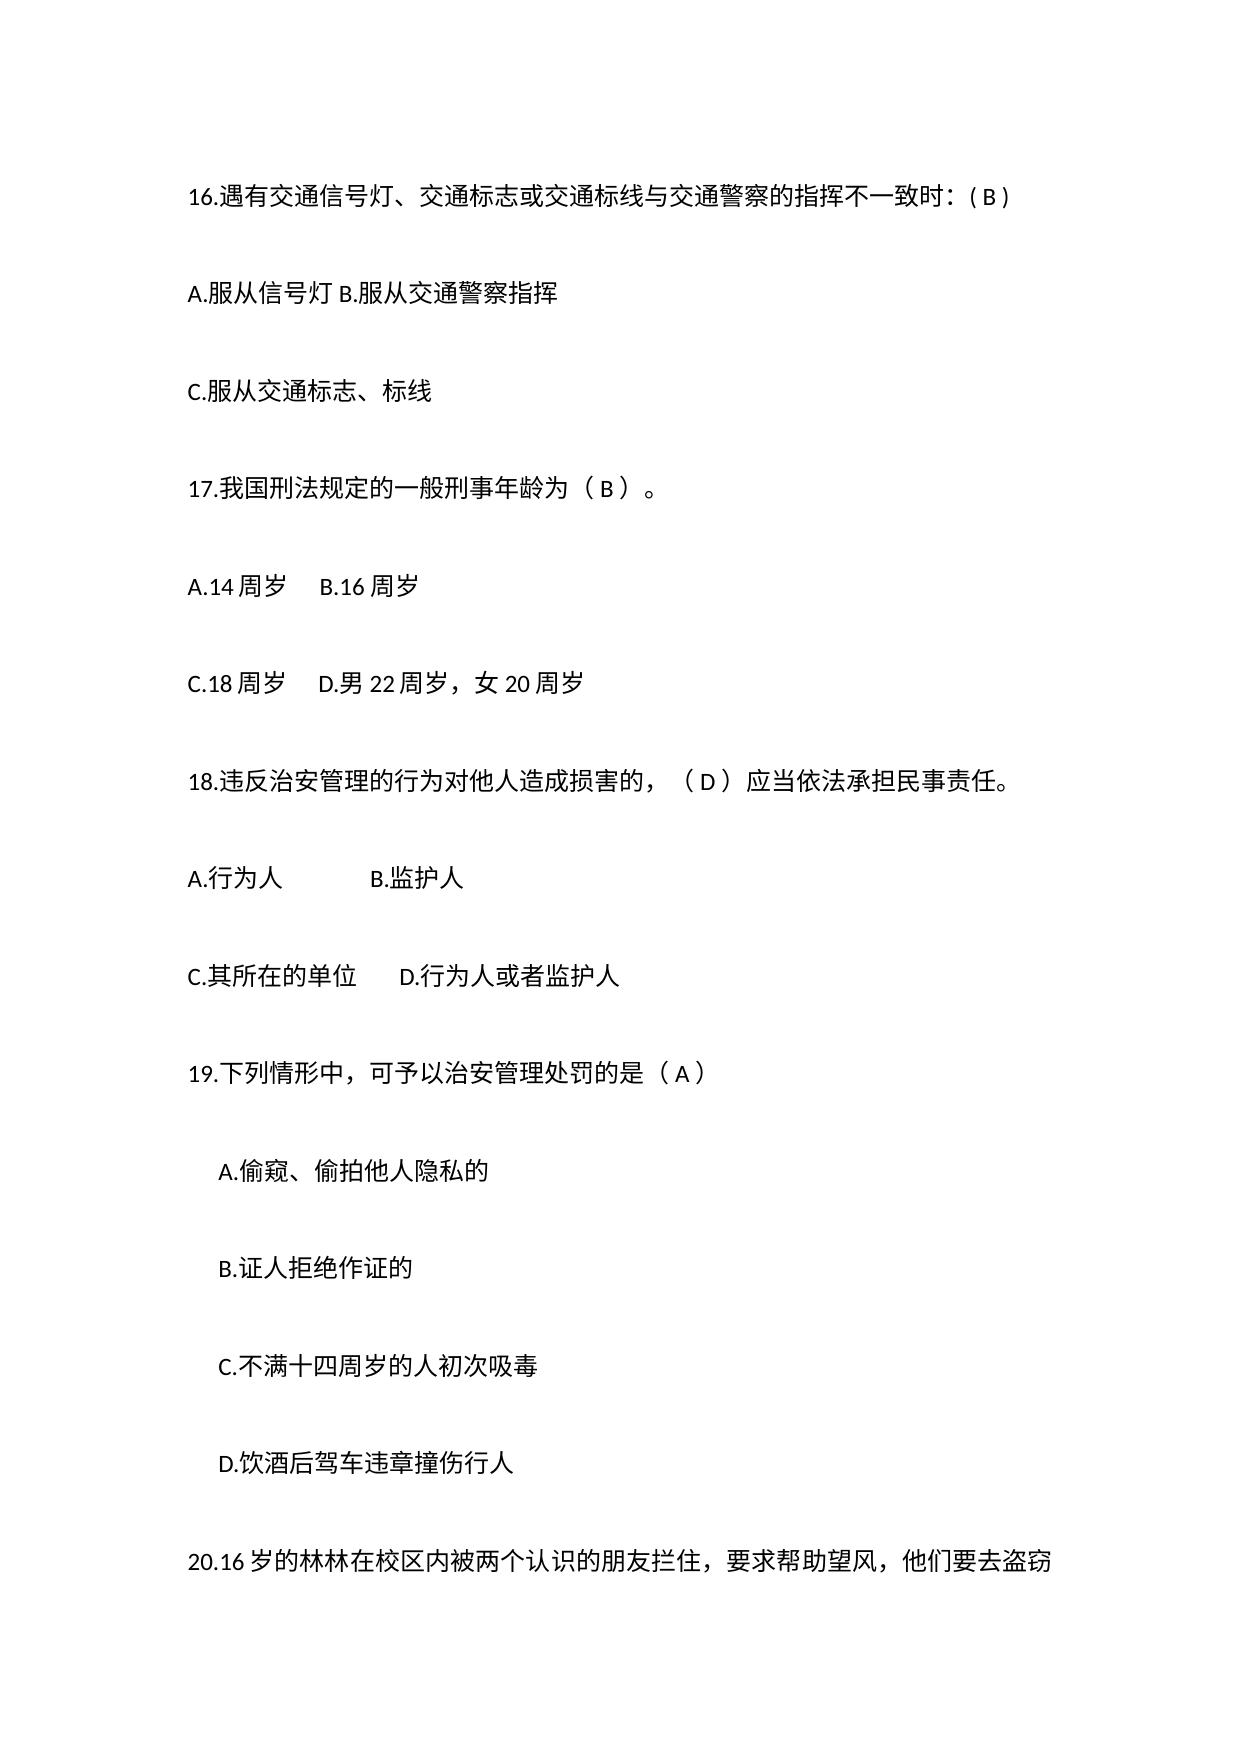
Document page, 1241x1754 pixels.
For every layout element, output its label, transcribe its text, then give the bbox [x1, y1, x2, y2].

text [187, 1527, 1053, 1592]
text A.服从信号灯B.服从交通警察指挥 [187, 259, 1053, 324]
text B.证人拒绝作证的 [187, 1234, 1053, 1299]
text C.其所在的单位 D.行为人或者监护人 [187, 942, 1053, 1007]
text 16.遇有交通信号灯、交通标志或交通标线与交通警察的指挥不一致时：( B ) [187, 162, 1053, 227]
text A.偷窥、偷拍他人隐私的 [187, 1137, 1053, 1202]
text C.不满十四周岁的人初次吸毒 [187, 1332, 1053, 1397]
text 17.我国刑法规定的一般刑事年龄为（ B ）。 [187, 454, 1053, 519]
text C.服从交通标志、标线 [187, 357, 1053, 422]
text A.行为人 B.监护人 [187, 844, 1053, 909]
text A.14周岁 B.16周岁 [187, 552, 1053, 617]
text D.饮酒后驾车违章撞伤行人 [187, 1429, 1053, 1494]
text 19.下列情形中，可予以治安管理处罚的是（ A ） [187, 1039, 1053, 1104]
text C.18周岁 D.男22周岁，女20周岁 [187, 649, 1053, 714]
text 18.违反治安管理的行为对他人造成损害的，（ D ）应当依法承担民事责任。 [187, 747, 1053, 812]
